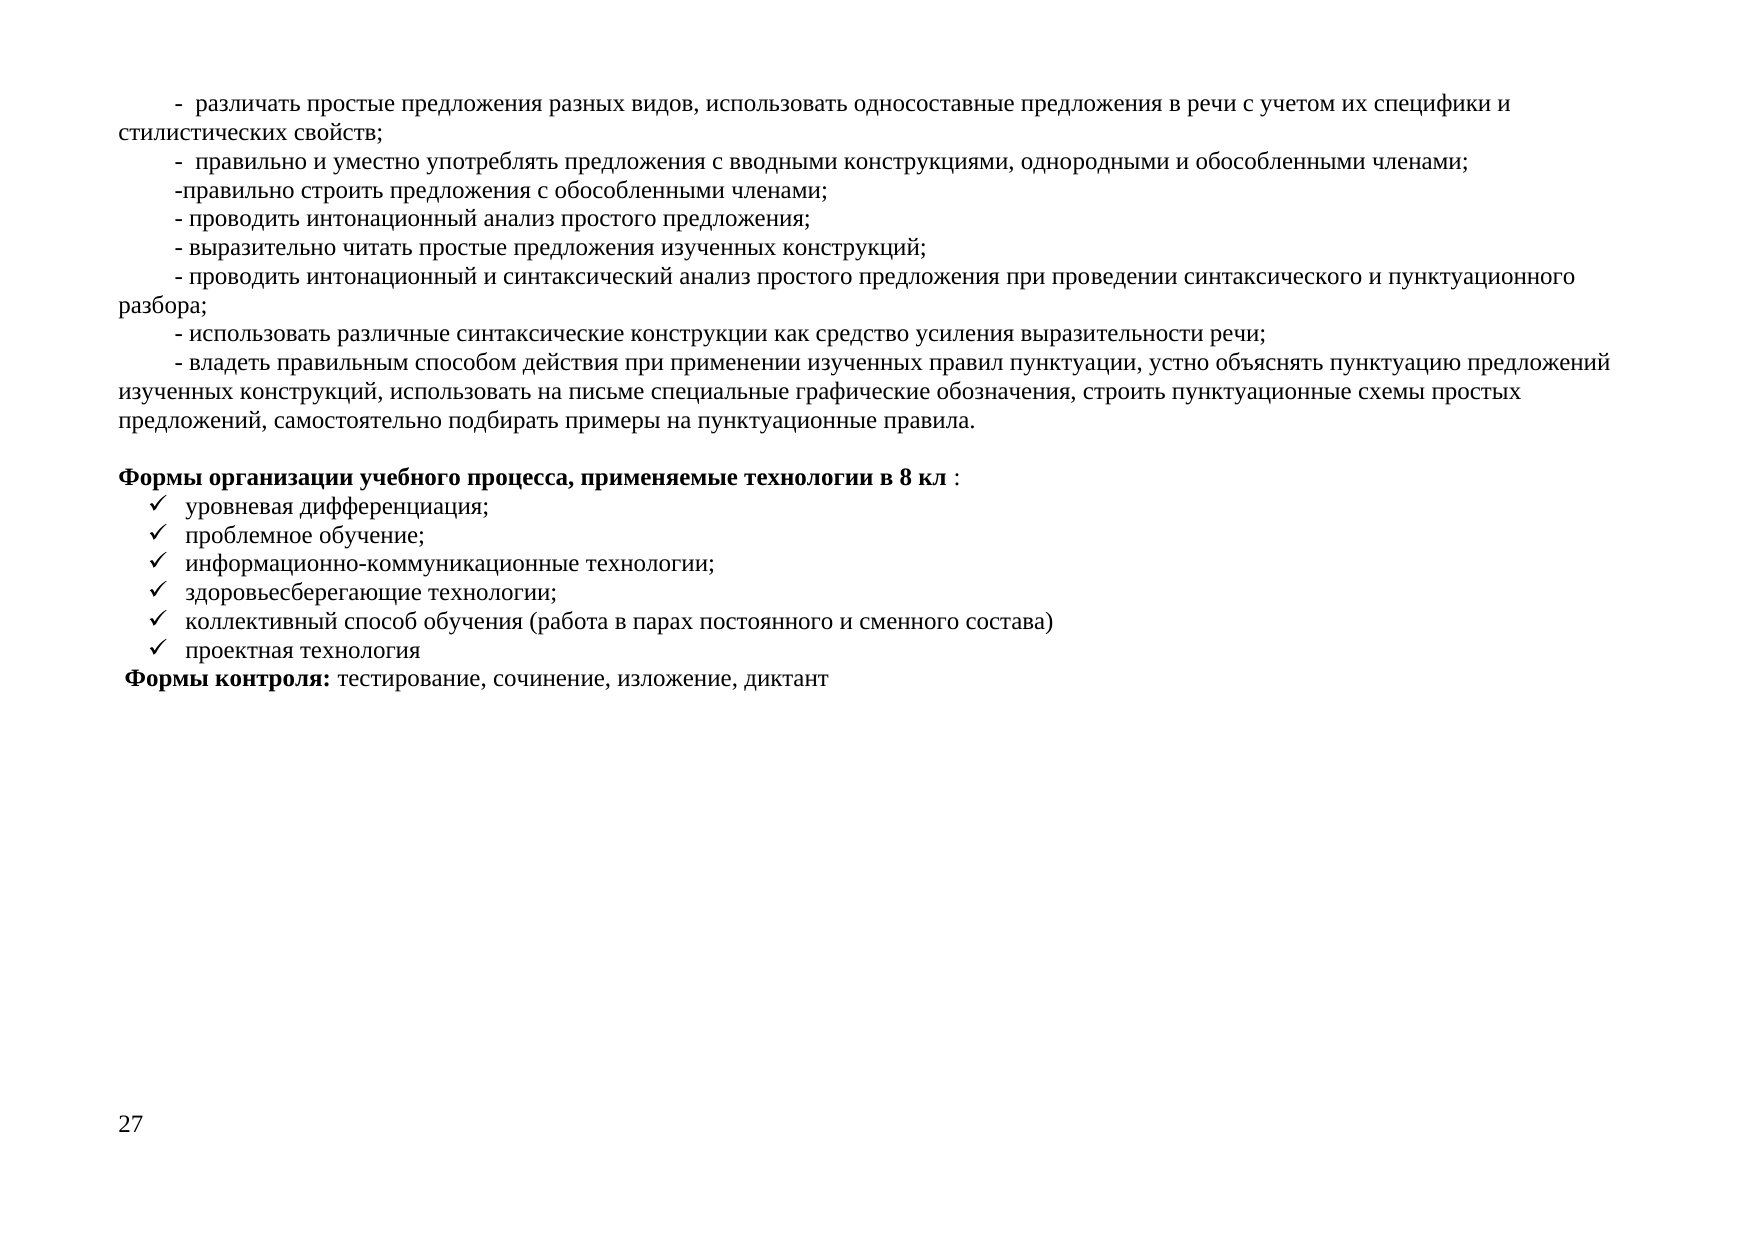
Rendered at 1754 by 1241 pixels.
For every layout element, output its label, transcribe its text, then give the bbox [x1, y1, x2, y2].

list уровневая дифференциация; [148, 491, 1636, 520]
list здоровьесберегающие технологии; [148, 577, 1636, 606]
list проблемное обучение; [148, 520, 1636, 548]
text - правильно и уместно употреблять предложения с вводными конструкциями, однородными и обособленными членами; [118, 146, 1636, 175]
text Формы контроля: тестирование, сочинение, изложение, диктант [118, 663, 1636, 692]
text Формы организации учебного процесса, применяемые технологии в 8 кл : [118, 462, 1636, 491]
text - проводить интонационный анализ простого предложения; [118, 203, 1636, 232]
list проектная технология [148, 635, 1636, 663]
text - различать простые предложения разных видов, использовать односоставные предложения в речи с учетом их специфики и стилистических свойств; [118, 88, 1636, 146]
text - использовать различные синтаксические конструкции как средство усиления выразительности речи; [118, 318, 1636, 347]
list коллективный способ обучения (работа в парах постоянного и сменного состава) [148, 606, 1636, 635]
text -правильно строить предложения с обособленными членами; [118, 175, 1636, 203]
list информационно-коммуникационные технологии; [148, 548, 1636, 577]
text - проводить интонационный и синтаксический анализ простого предложения при проведении синтаксического и пунктуационного разбора; [118, 261, 1636, 318]
text - выразительно читать простые предложения изученных конструкций; [118, 232, 1636, 261]
text - владеть правильным способом действия при применении изученных правил пунктуации, устно объяснять пунктуацию предложений изученных конструкций, использовать на письме специальные графические обозначения, строить пунктуационные схемы простых предложений, самостоятельно подбирать примеры на пунктуационные правила. [118, 347, 1636, 433]
